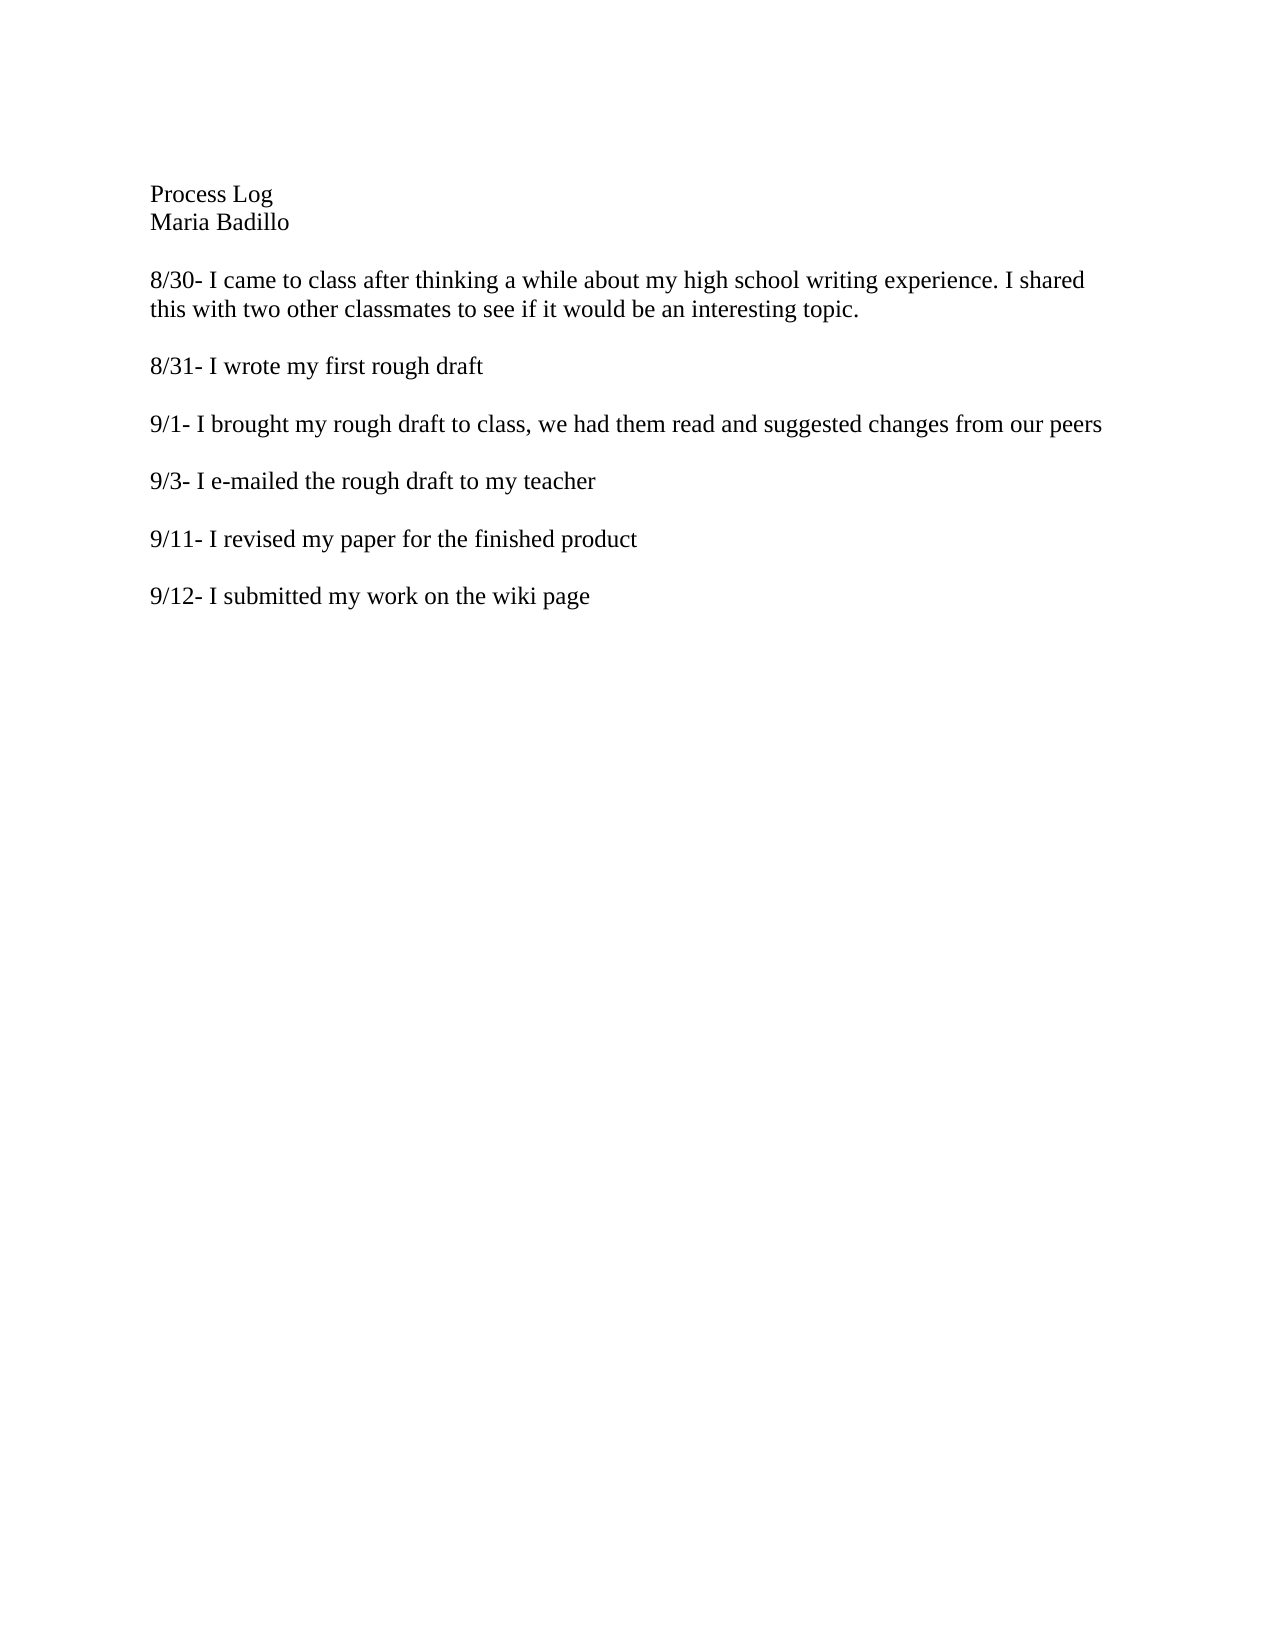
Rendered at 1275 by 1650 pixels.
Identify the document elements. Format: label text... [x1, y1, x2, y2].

text 8/30- I came to class after thinking a while about my high school writing experience. I shared this with two other classmates to see if it would be an interesting topic. [150, 265, 1125, 322]
text Maria Badillo [150, 207, 1125, 236]
text 9/1- I brought my rough draft to class, we had them read and suggested changes from our peers [150, 409, 1125, 437]
text Process Log [150, 179, 1125, 207]
text 9/11- I revised my paper for the finished product [150, 524, 1125, 552]
text 9/12- I submitted my work on the wiki page [150, 581, 1125, 610]
text 9/3- I e-mailed the rough draft to my teacher [150, 466, 1125, 495]
text 8/31- I wrote my first rough draft [150, 351, 1125, 380]
